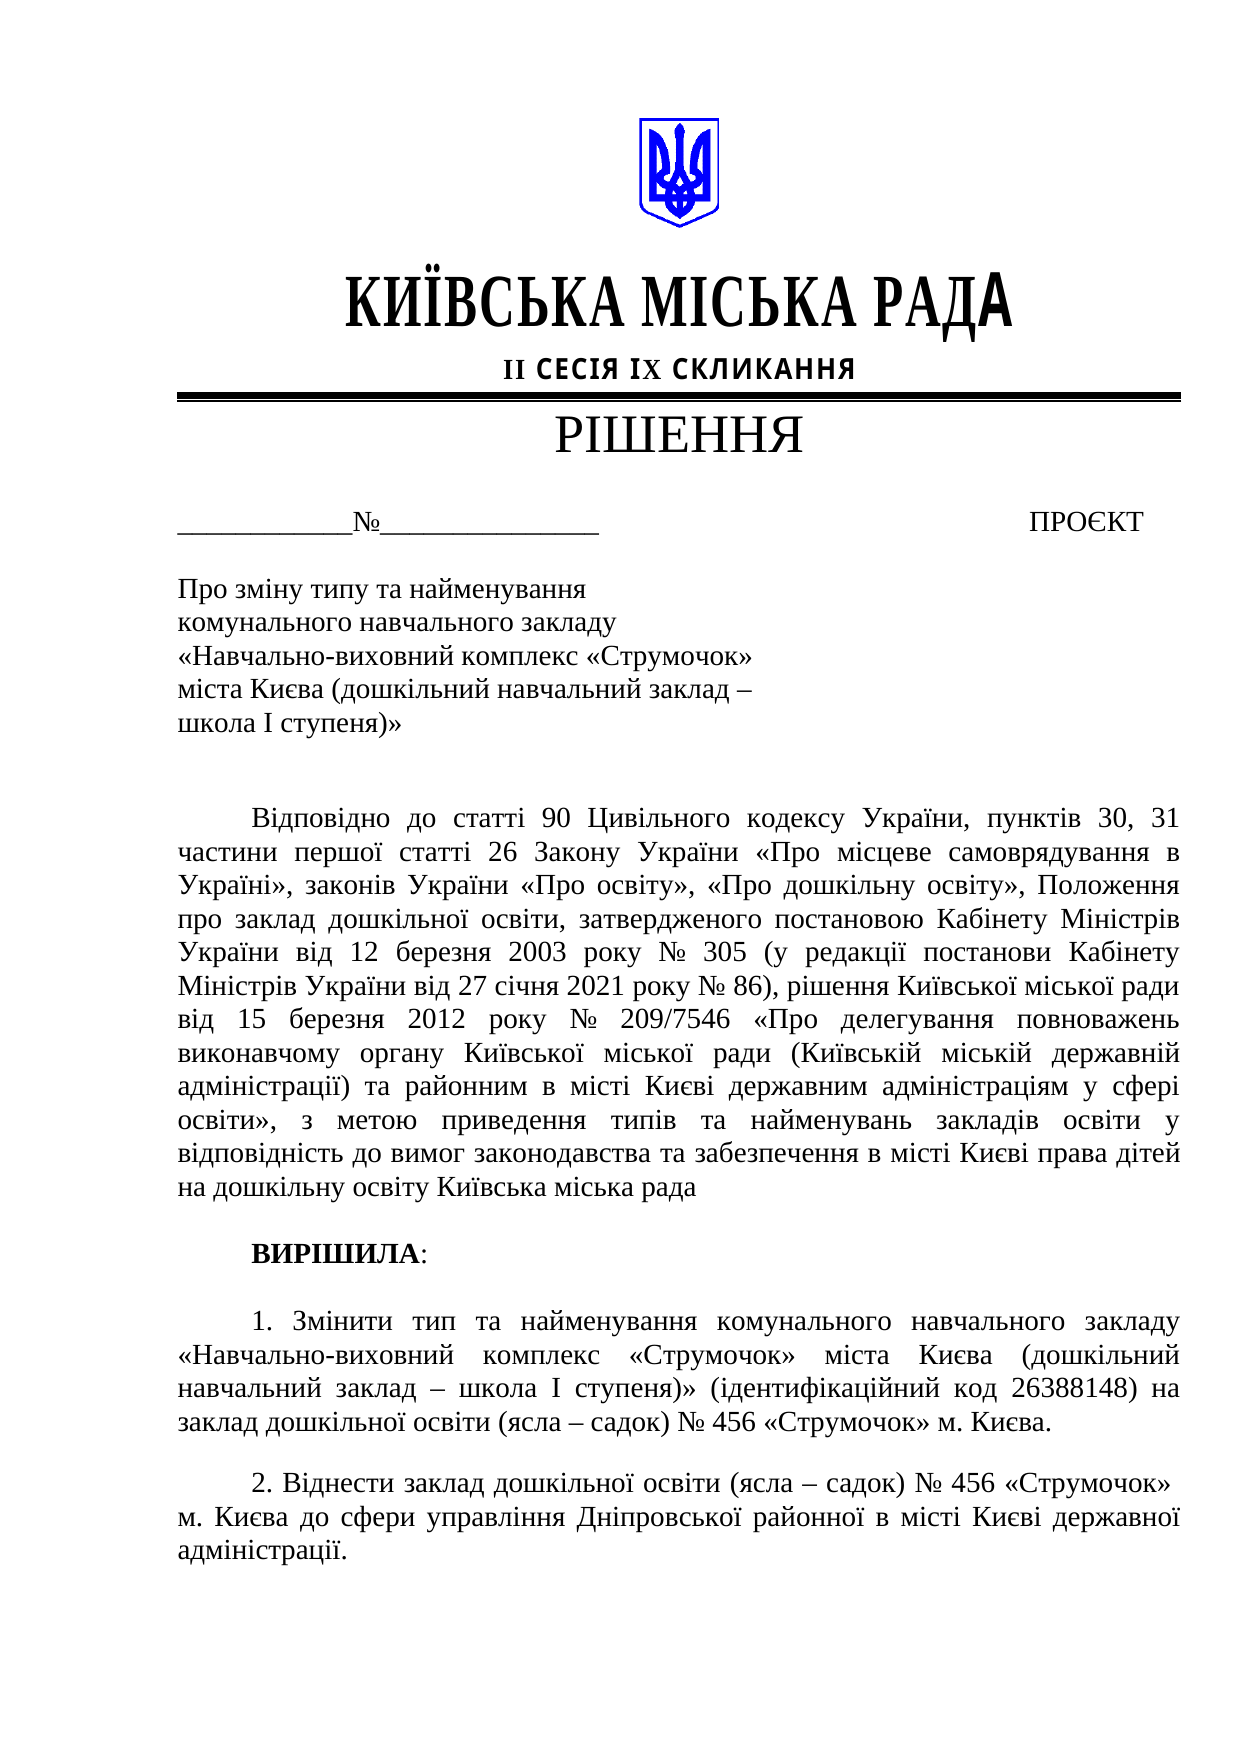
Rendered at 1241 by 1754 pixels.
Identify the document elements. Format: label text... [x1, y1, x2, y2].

picture [639, 118, 719, 228]
text ____________№_______________ ПРОЄКТ [177, 504, 1181, 537]
text Відповідно до статті 90 Цивільного кодексу України, пунктів 30, 31 частини першої статті 26 Закону України «Про місцеве самоврядування в Україні», законів України «Про освіту», «Про дошкільну освіту», Положення про заклад дошкільної освіти, затвердженого постановою Кабінету Міністрів України від 12 березня 2003 року № 305 (у редакції постанови Кабінету Міністрів України від 27 січня 2021 року № 86), рішення Київської міської ради від 15 березня 2012 року № 209/7546 «Про делегування повноважень виконавчому органу Київської міської ради (Київській міській державній адміністрації) та районним в місті Києві державним адміністраціям у сфері освіти», з метою приведення типів та найменувань закладів освіти у відповідність до вимог законодавства та забезпечення в місті Києві права дітей на дошкільну освіту Київська міська рада [177, 800, 1181, 1203]
text комунального навчального закладу [177, 604, 1181, 638]
subtitle ІІ СЕСІЯ ІХ СКЛИКАННЯ [177, 348, 1181, 392]
text РІШЕННЯ [177, 402, 1181, 464]
text Про зміну типу та найменування [177, 571, 1181, 604]
text «Навчально-виховний комплекс «Струмочок» [177, 638, 1181, 671]
text міста Києва (дошкільний навчальний заклад – [177, 671, 1181, 705]
list 2. Віднести заклад дошкільної освіти (ясла – садок) № 456 «Струмочок» м. Києва до сфери управління Дніпровської районної в місті Києві державної адміністрації. [177, 1465, 1181, 1566]
text школа І ступеня)» [177, 705, 1181, 738]
text 1. Змінити тип та найменування комунального навчального закладу «Навчально-виховний комплекс «Струмочок» міста Києва (дошкільний навчальний заклад – школа І ступеня)» (ідентифікаційний код 26388148) на заклад дошкільної освіти (ясла – садок) № 456 «Струмочок» м. Києва. [177, 1303, 1181, 1437]
text ВИРІШИЛА: [177, 1236, 1181, 1270]
text КИЇВСЬКА МІСЬКА РАДА [177, 246, 1181, 348]
